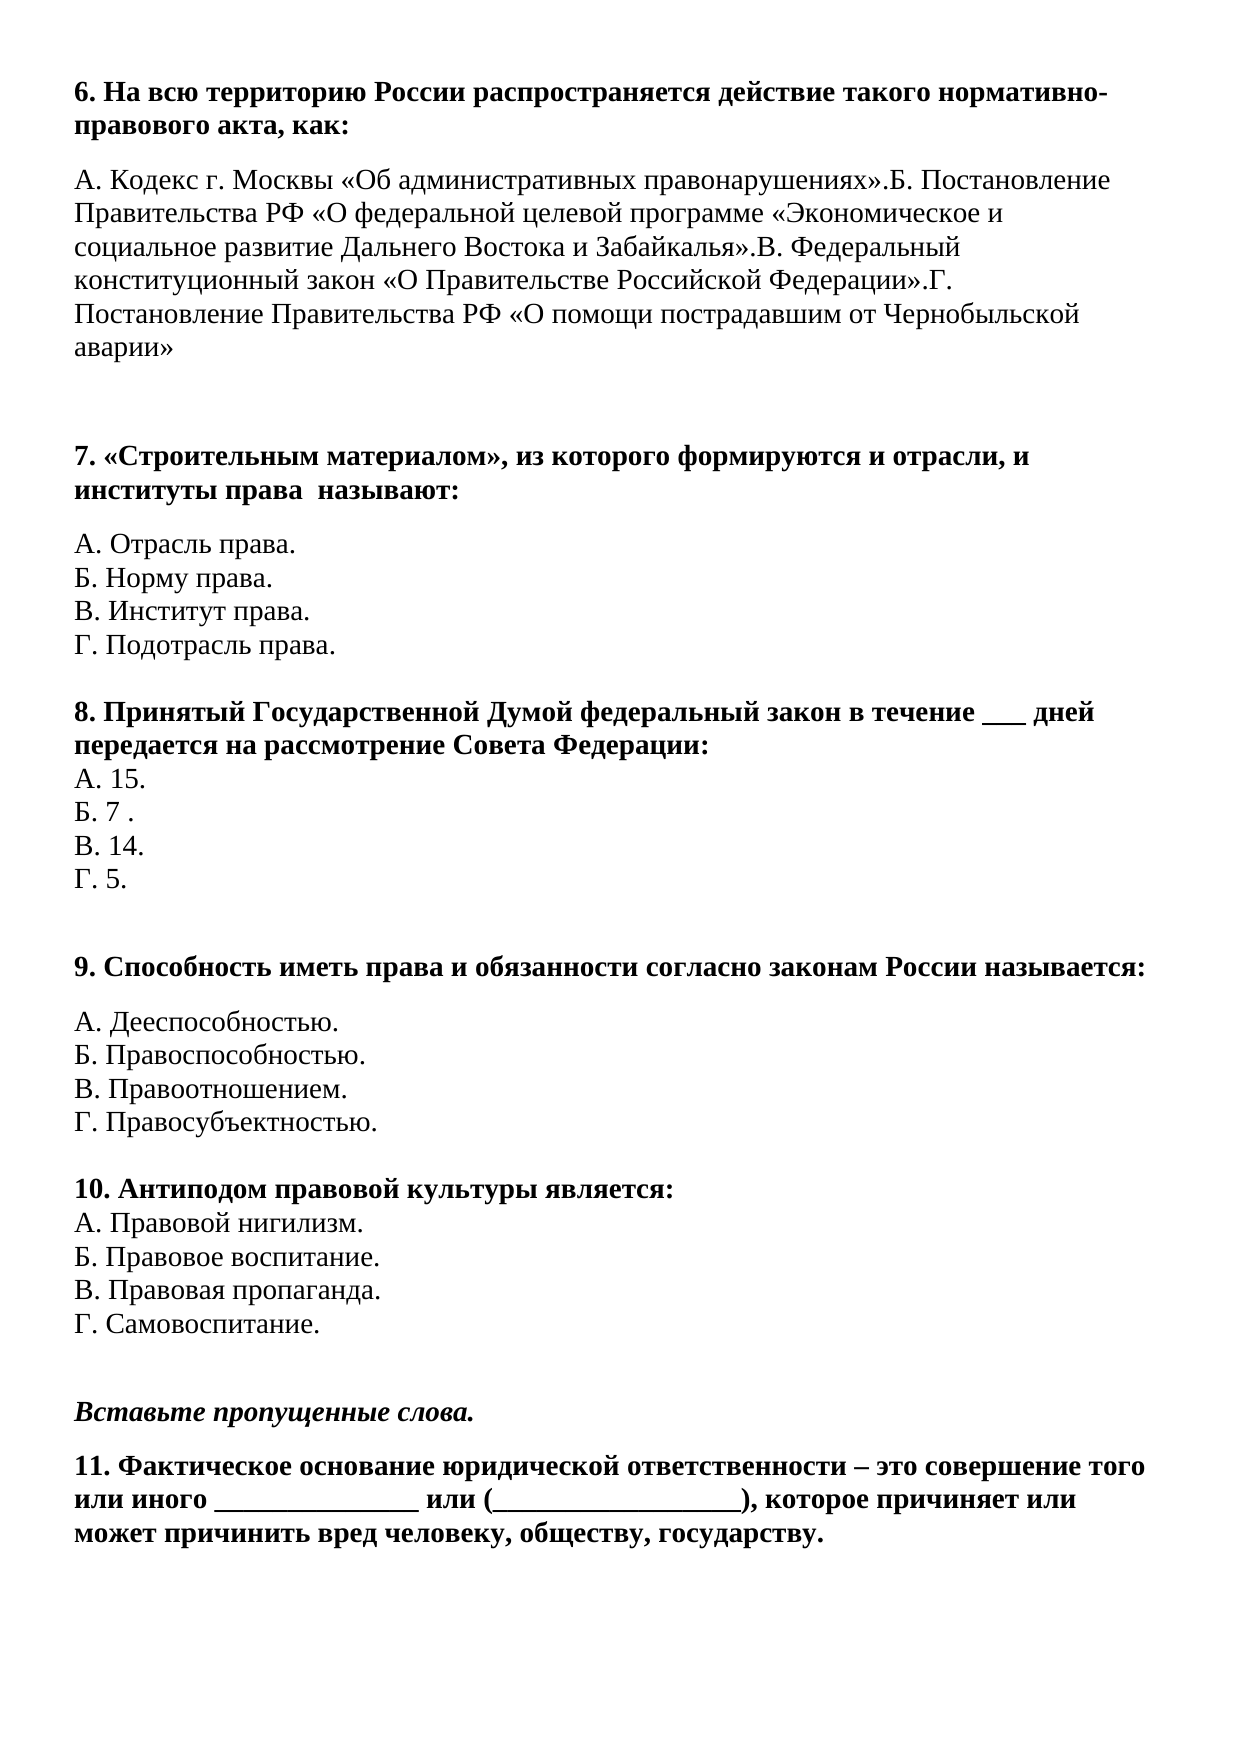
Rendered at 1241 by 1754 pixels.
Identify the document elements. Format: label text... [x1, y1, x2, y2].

text Г. Правосубъектностью. [74, 1104, 1152, 1138]
text Б. Правовое воспитание. [74, 1239, 1152, 1272]
text Г. Самовоспитание. [74, 1306, 1152, 1339]
text Б. Правоспособностью. [74, 1037, 1152, 1071]
text Б. 7 . [74, 794, 1152, 828]
text А. Дeеспособностью. [74, 1004, 1152, 1037]
text В. Правовая пропаганда. [74, 1272, 1152, 1306]
text 11. Фактическое основание юридической ответственности – это совершение того или иного ______________ или (_________________), которое причиняет или мoжет причинить вред человеку, обществу, государству. [74, 1448, 1152, 1549]
text 10. Антиподом правовой культуры является: [74, 1172, 1152, 1205]
text А. Отрасль права. [74, 526, 1152, 560]
text 9. Способность иметь права и обязанности согласно законам России называется: [74, 949, 1152, 983]
text А. Правовой нигилизм. [74, 1205, 1152, 1239]
text 6. На всю территорию России распространяется действие такого нормативно-правового акта, как: [74, 74, 1152, 141]
text Б. Норму права. [74, 560, 1152, 593]
text А. Кодекс г. Москвы «Об административных правонарушениях».Б. Постановление Правительства РФ «О федеральной целевой программе «Экономическое и социальное развитие Дальнего Востока и Забайкалья».В. Федеральный конституционный закон «О Правительстве Российской Федерации».Г. Постановление Правительства РФ «О помощи пострадавшим от Чернобыльской аварии» [74, 162, 1152, 363]
text В. Правоотношением. [74, 1071, 1152, 1104]
text Г. 5. [74, 862, 1152, 895]
text В. 14. [74, 828, 1152, 862]
text 7. «Строительным материалом», из которого формируются и отрасли, и институты права называют: [74, 438, 1152, 505]
text 8. Принятый Государственной Думой федеральный закон в течение ___ дней передается на рассмотрение Совета Федерации: [74, 694, 1152, 761]
text Г. Подотрасль права. [74, 627, 1152, 660]
text Вставьте пропущенные слова. [74, 1394, 1152, 1427]
text А. 15. [74, 761, 1152, 794]
text В. Институт права. [74, 593, 1152, 627]
